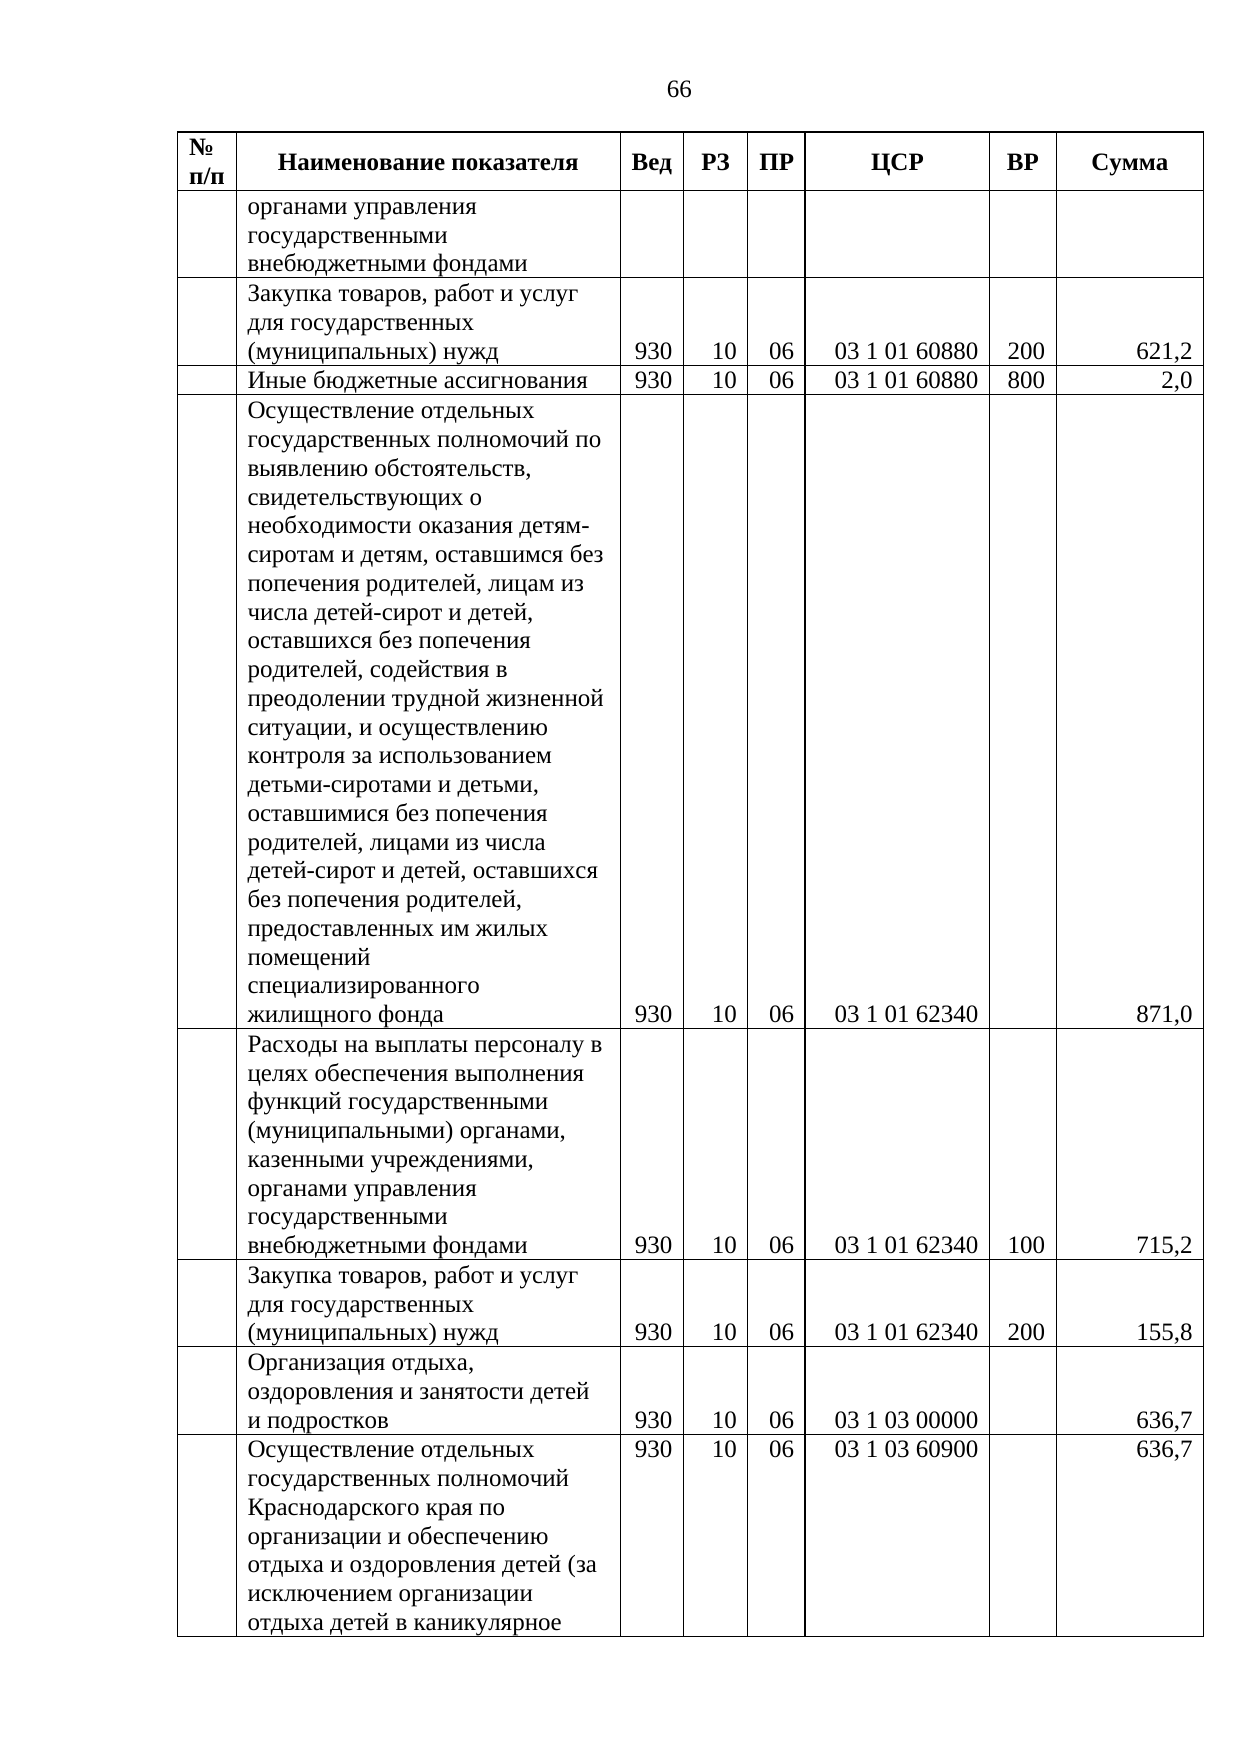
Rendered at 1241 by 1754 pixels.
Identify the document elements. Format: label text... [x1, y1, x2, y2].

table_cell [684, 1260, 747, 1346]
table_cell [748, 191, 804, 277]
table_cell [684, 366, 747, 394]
table_header ПР [748, 133, 804, 190]
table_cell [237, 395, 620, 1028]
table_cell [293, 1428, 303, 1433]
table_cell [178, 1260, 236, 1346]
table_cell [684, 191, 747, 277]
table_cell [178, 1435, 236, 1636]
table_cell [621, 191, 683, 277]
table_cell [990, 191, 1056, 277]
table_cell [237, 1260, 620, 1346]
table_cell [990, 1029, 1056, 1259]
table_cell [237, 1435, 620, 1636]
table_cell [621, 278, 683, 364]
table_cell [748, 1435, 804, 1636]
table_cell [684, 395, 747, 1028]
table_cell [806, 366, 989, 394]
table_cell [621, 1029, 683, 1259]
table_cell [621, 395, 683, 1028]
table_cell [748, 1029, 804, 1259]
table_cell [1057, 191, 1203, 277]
table_header ЦСР [806, 133, 989, 190]
table_header РЗ [684, 133, 747, 190]
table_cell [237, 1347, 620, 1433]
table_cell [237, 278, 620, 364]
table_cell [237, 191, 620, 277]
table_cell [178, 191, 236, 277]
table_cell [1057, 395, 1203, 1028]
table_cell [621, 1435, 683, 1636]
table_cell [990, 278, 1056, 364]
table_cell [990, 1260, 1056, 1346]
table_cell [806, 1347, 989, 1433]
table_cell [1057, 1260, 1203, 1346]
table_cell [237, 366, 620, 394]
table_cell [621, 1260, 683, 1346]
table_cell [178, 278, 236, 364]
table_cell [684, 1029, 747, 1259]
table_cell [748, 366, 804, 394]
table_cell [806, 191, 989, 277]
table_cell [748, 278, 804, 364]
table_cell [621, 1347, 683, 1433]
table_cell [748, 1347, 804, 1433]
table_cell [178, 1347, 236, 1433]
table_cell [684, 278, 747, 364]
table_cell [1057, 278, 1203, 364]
table_header Наименование показателя [237, 133, 620, 190]
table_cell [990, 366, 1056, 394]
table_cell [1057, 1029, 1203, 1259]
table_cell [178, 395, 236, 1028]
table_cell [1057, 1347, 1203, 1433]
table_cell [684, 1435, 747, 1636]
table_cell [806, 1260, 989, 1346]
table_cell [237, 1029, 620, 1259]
table_header Вед [621, 133, 683, 190]
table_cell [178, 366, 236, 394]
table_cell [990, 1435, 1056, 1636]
table_header Сумма [1057, 133, 1203, 190]
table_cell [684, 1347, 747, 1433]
table_header № п/п [178, 133, 236, 190]
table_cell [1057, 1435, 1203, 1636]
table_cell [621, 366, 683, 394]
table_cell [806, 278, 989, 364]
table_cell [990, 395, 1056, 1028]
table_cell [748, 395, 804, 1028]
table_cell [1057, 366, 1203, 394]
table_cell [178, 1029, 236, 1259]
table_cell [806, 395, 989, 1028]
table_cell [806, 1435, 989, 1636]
table_header ВР [990, 133, 1056, 190]
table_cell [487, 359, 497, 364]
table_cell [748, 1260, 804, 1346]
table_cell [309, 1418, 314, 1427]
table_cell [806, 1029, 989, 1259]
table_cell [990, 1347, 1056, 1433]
